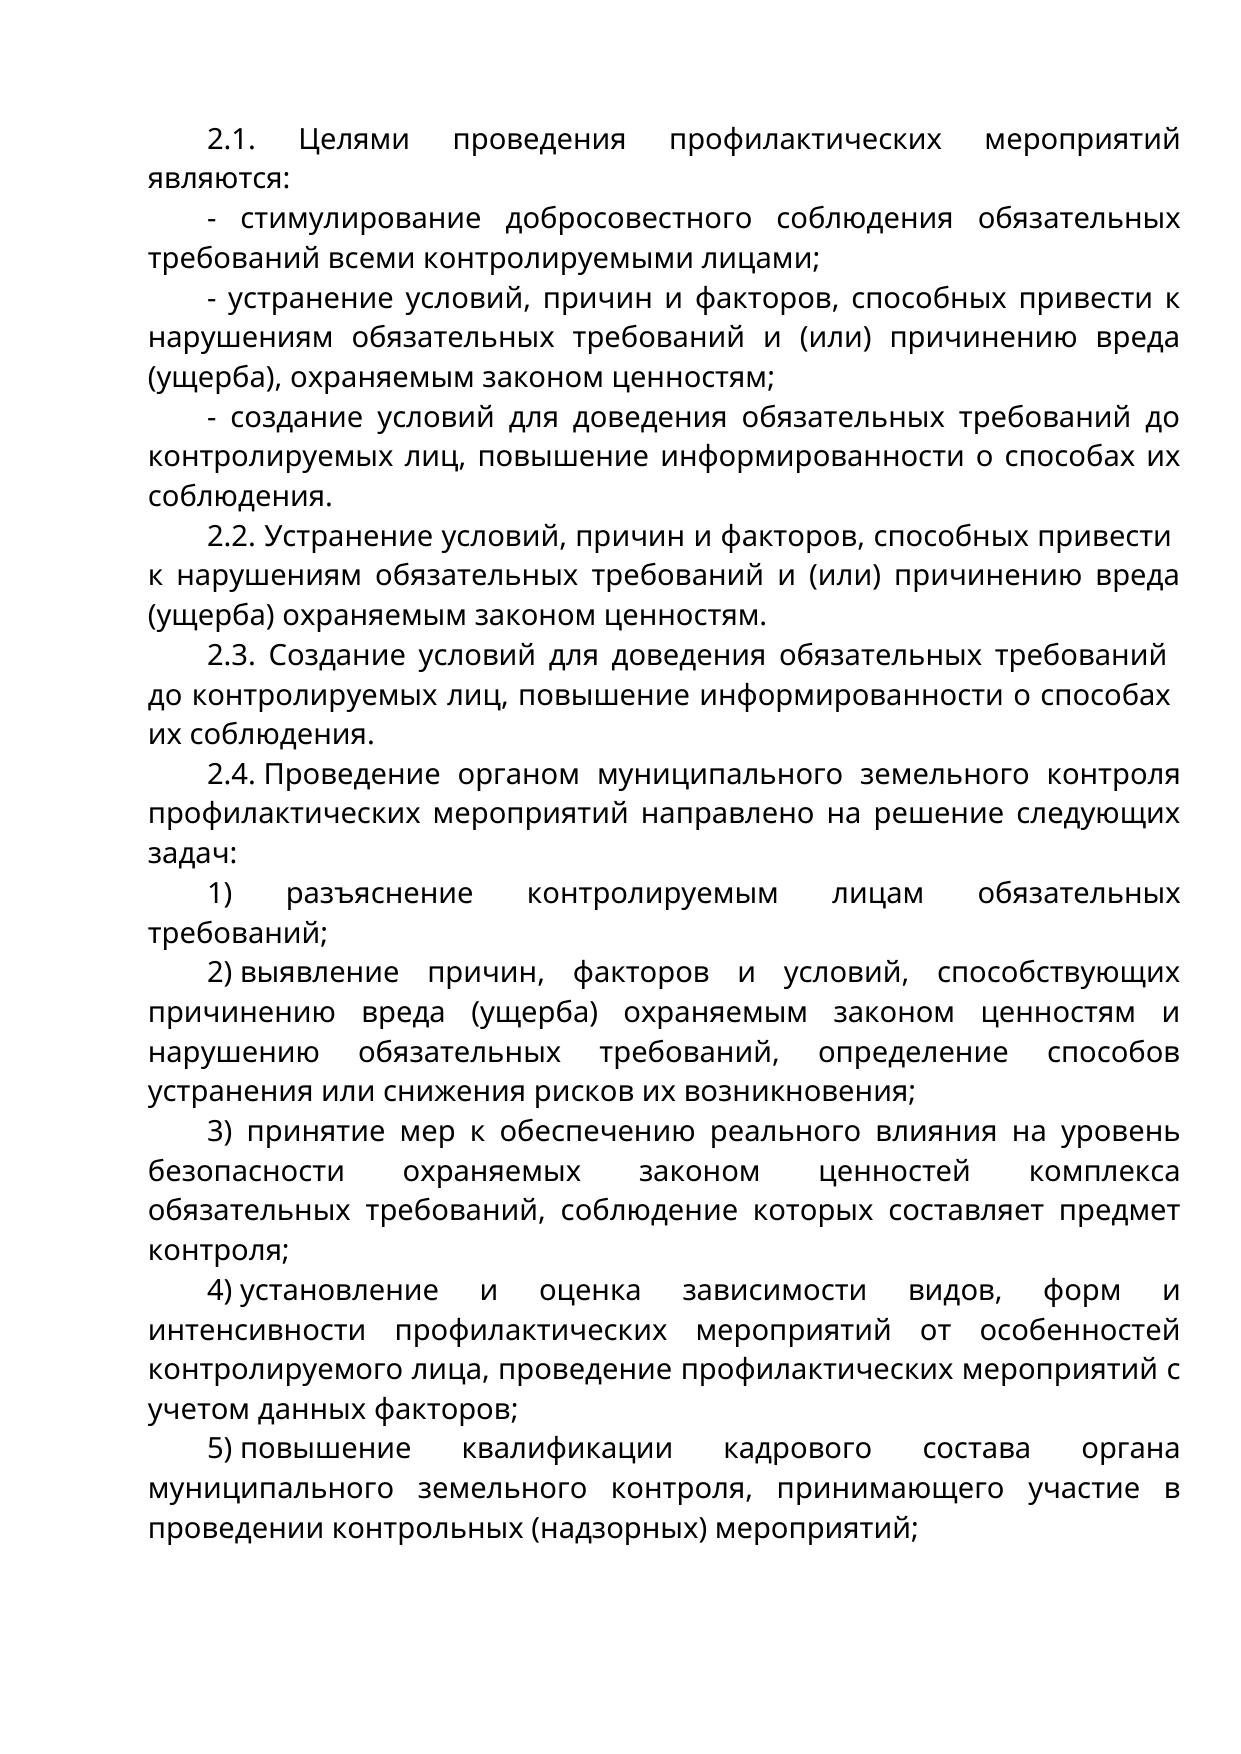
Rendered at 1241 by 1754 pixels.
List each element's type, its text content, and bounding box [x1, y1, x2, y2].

text 5) повышение квалификации кадрового состава органа муниципального земельного контроля, принимающего участие в проведении контрольных (надзорных) мероприятий; [148, 1428, 1181, 1547]
text 1) разъяснение контролируемым лицам обязательных требований; [148, 872, 1181, 952]
text 2.1. Целями проведения профилактических мероприятий являются: [148, 118, 1181, 197]
text 2.4. Проведение органом муниципального земельного контроля профилактических мероприятий направлено на решение следующих задач: [148, 753, 1181, 872]
text - стимулирование добросовестного соблюдения обязательных требований всеми контролируемыми лицами; [148, 197, 1181, 277]
text - устранение условий, причин и факторов, способных привести к нарушениям обязательных требований и (или) причинению вреда (ущерба), охраняемым законом ценностям; [148, 277, 1181, 396]
text 2) выявление причин, факторов и условий, способствующих причинению вреда (ущерба) охраняемым законом ценностям и нарушению обязательных требований, определение способов устранения или снижения рисков их возникновения; [148, 952, 1181, 1110]
text 3) принятие мер к обеспечению реального влияния на уровень безопасности охраняемых законом ценностей комплекса обязательных требований, соблюдение которых составляет предмет контроля; [148, 1110, 1181, 1269]
text - создание условий для доведения обязательных требований до контролируемых лиц, повышение информированности о способах их соблюдения. [148, 396, 1181, 515]
text 2.3. Создание условий для доведения обязательных требований до контролируемых лиц, повышение информированности о способах их соблюдения. [148, 634, 1181, 753]
text 4) установление и оценка зависимости видов, форм и интенсивности профилактических мероприятий от особенностей контролируемого лица, проведение профилактических мероприятий с учетом данных факторов; [148, 1269, 1181, 1428]
text 2.2. Устранение условий, причин и факторов, способных привести к нарушениям обязательных требований и (или) причинению вреда (ущерба) охраняемым законом ценностям. [148, 515, 1181, 634]
